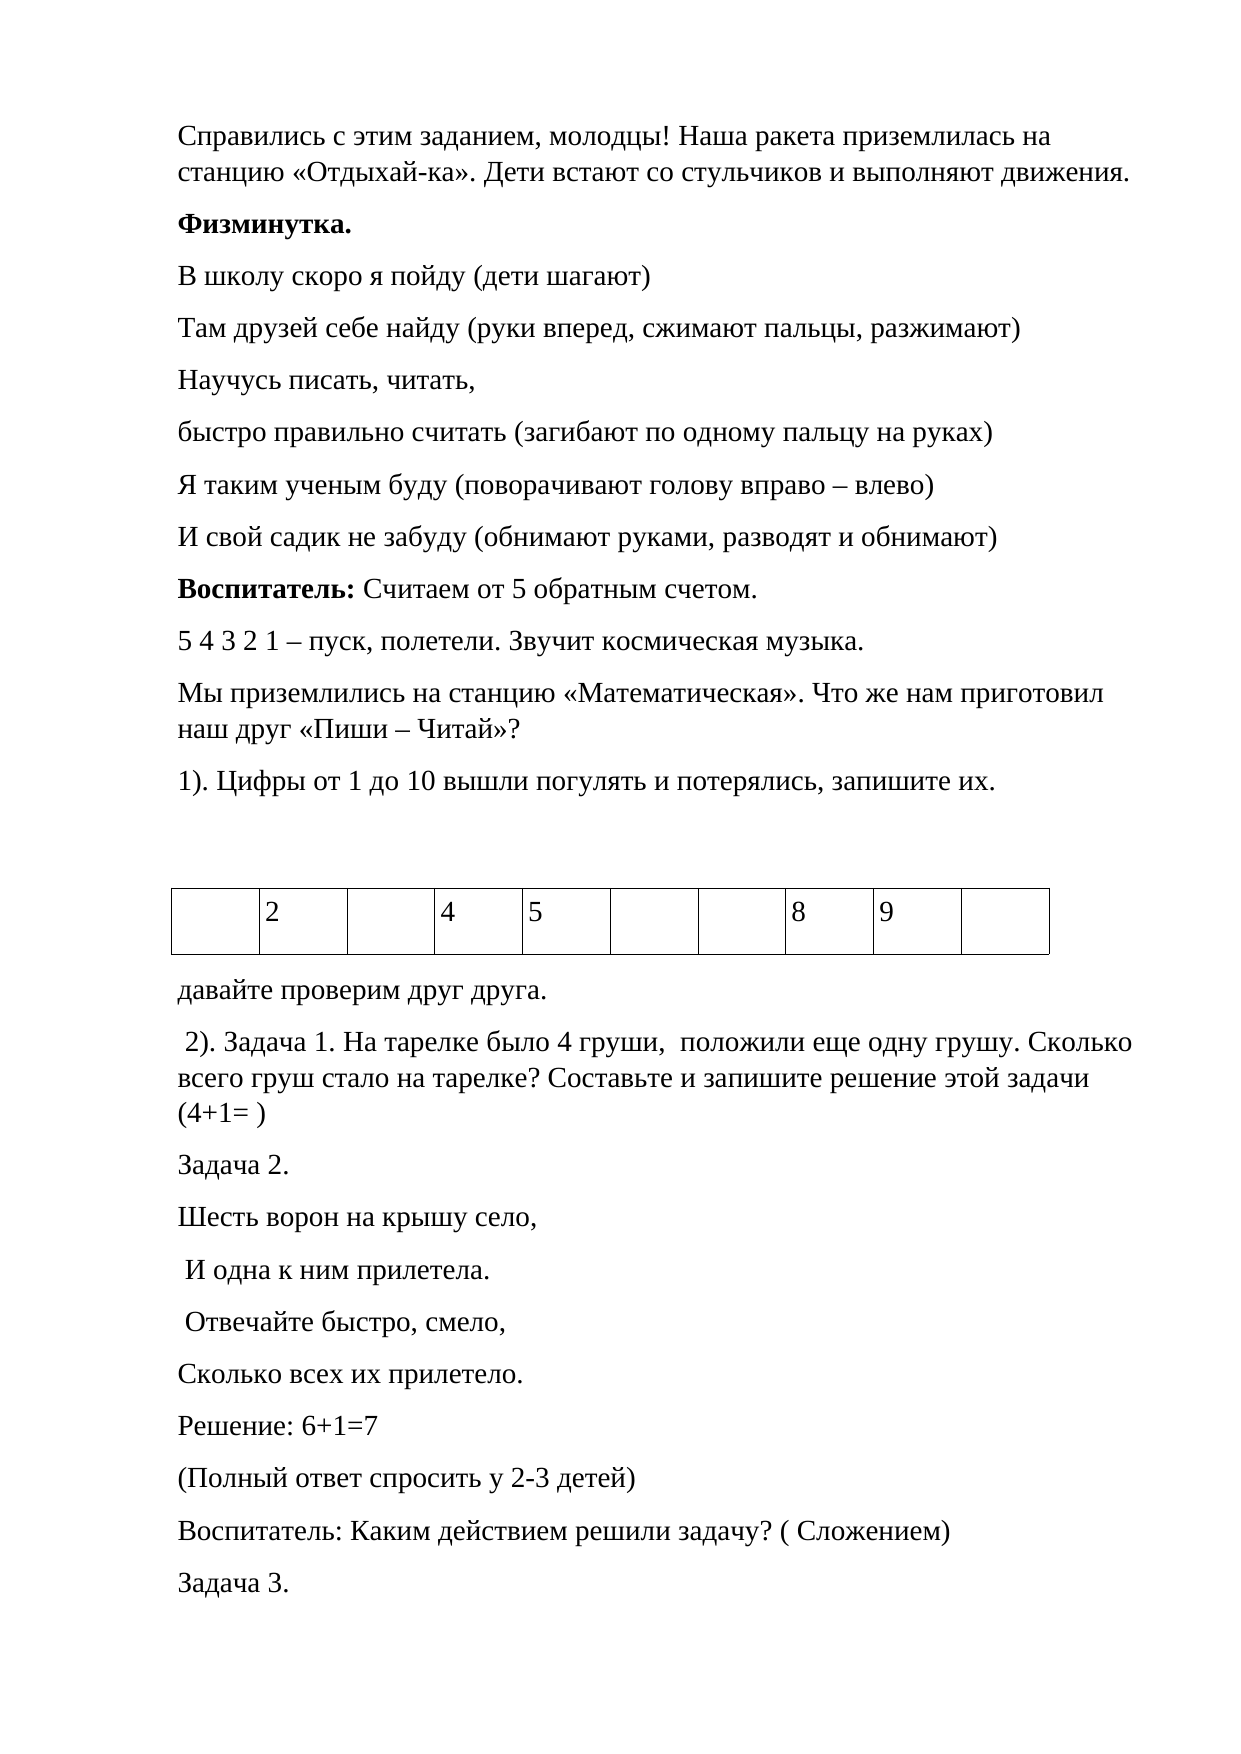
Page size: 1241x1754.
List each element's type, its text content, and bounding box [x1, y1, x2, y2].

table_header [348, 889, 434, 954]
text Воспитатель: Каким действием решили задачу? ( Сложением) [177, 1513, 1152, 1546]
text Решение: 6+1=7 [177, 1408, 1152, 1442]
text Задача 2. [177, 1147, 1152, 1181]
text Задача 3. [177, 1565, 1152, 1598]
text Там друзей себе найду (руки вперед, сжимают пальцы, разжимают) [177, 310, 1152, 344]
text И одна к ним прилетела. [177, 1252, 1152, 1285]
text быстро правильно считать (загибают по одному пальцу на руках) [177, 414, 1152, 448]
text Физминутка. [177, 206, 1152, 239]
text В школу скоро я пойду (дети шагают) [177, 258, 1152, 292]
text Отвечайте быстро, смело, [177, 1304, 1152, 1337]
text Научусь писать, читать, [177, 362, 1152, 396]
table_header [962, 889, 1049, 954]
text 5 4 3 2 1 – пуск, полетели. Звучит космическая музыка. [177, 623, 1152, 657]
table_header 9 [874, 889, 961, 954]
text Справились с этим заданием, молодцы! Наша ракета приземлилась на станцию «Отдыхай-ка». Дети встают со стульчиков и выполняют движения. [177, 118, 1152, 187]
text Я таким ученым буду (поворачивают голову вправо – влево) [177, 467, 1152, 500]
text давайте проверим друг друга. [177, 972, 1152, 1006]
table_header 4 [435, 889, 522, 954]
text Шесть ворон на крышу село, [177, 1199, 1152, 1233]
table_header 5 [523, 889, 610, 954]
text Мы приземлились на станцию «Математическая». Что же нам приготовил наш друг «Пиши – Читай»? [177, 676, 1152, 744]
table_header 8 [786, 889, 873, 954]
text 1). Цифры от 1 до 10 вышли погулять и потерялись, запишите их. [177, 763, 1152, 797]
text Воспитатель: Считаем от 5 обратным счетом. [177, 571, 1152, 605]
table_header [172, 889, 259, 954]
table_header [611, 889, 698, 954]
text И свой садик не забуду (обнимают руками, разводят и обнимают) [177, 519, 1152, 552]
text (Полный ответ спросить у 2-3 детей) [177, 1461, 1152, 1494]
table_header [699, 889, 785, 954]
table_header 2 [260, 889, 347, 954]
text 2). Задача 1. На тарелке было 4 груши, положили еще одну грушу. Сколько всего груш стало на тарелке? Составьте и запишите решение этой задачи (4+1= ) [177, 1024, 1152, 1129]
text Сколько всех их прилетело. [177, 1356, 1152, 1390]
